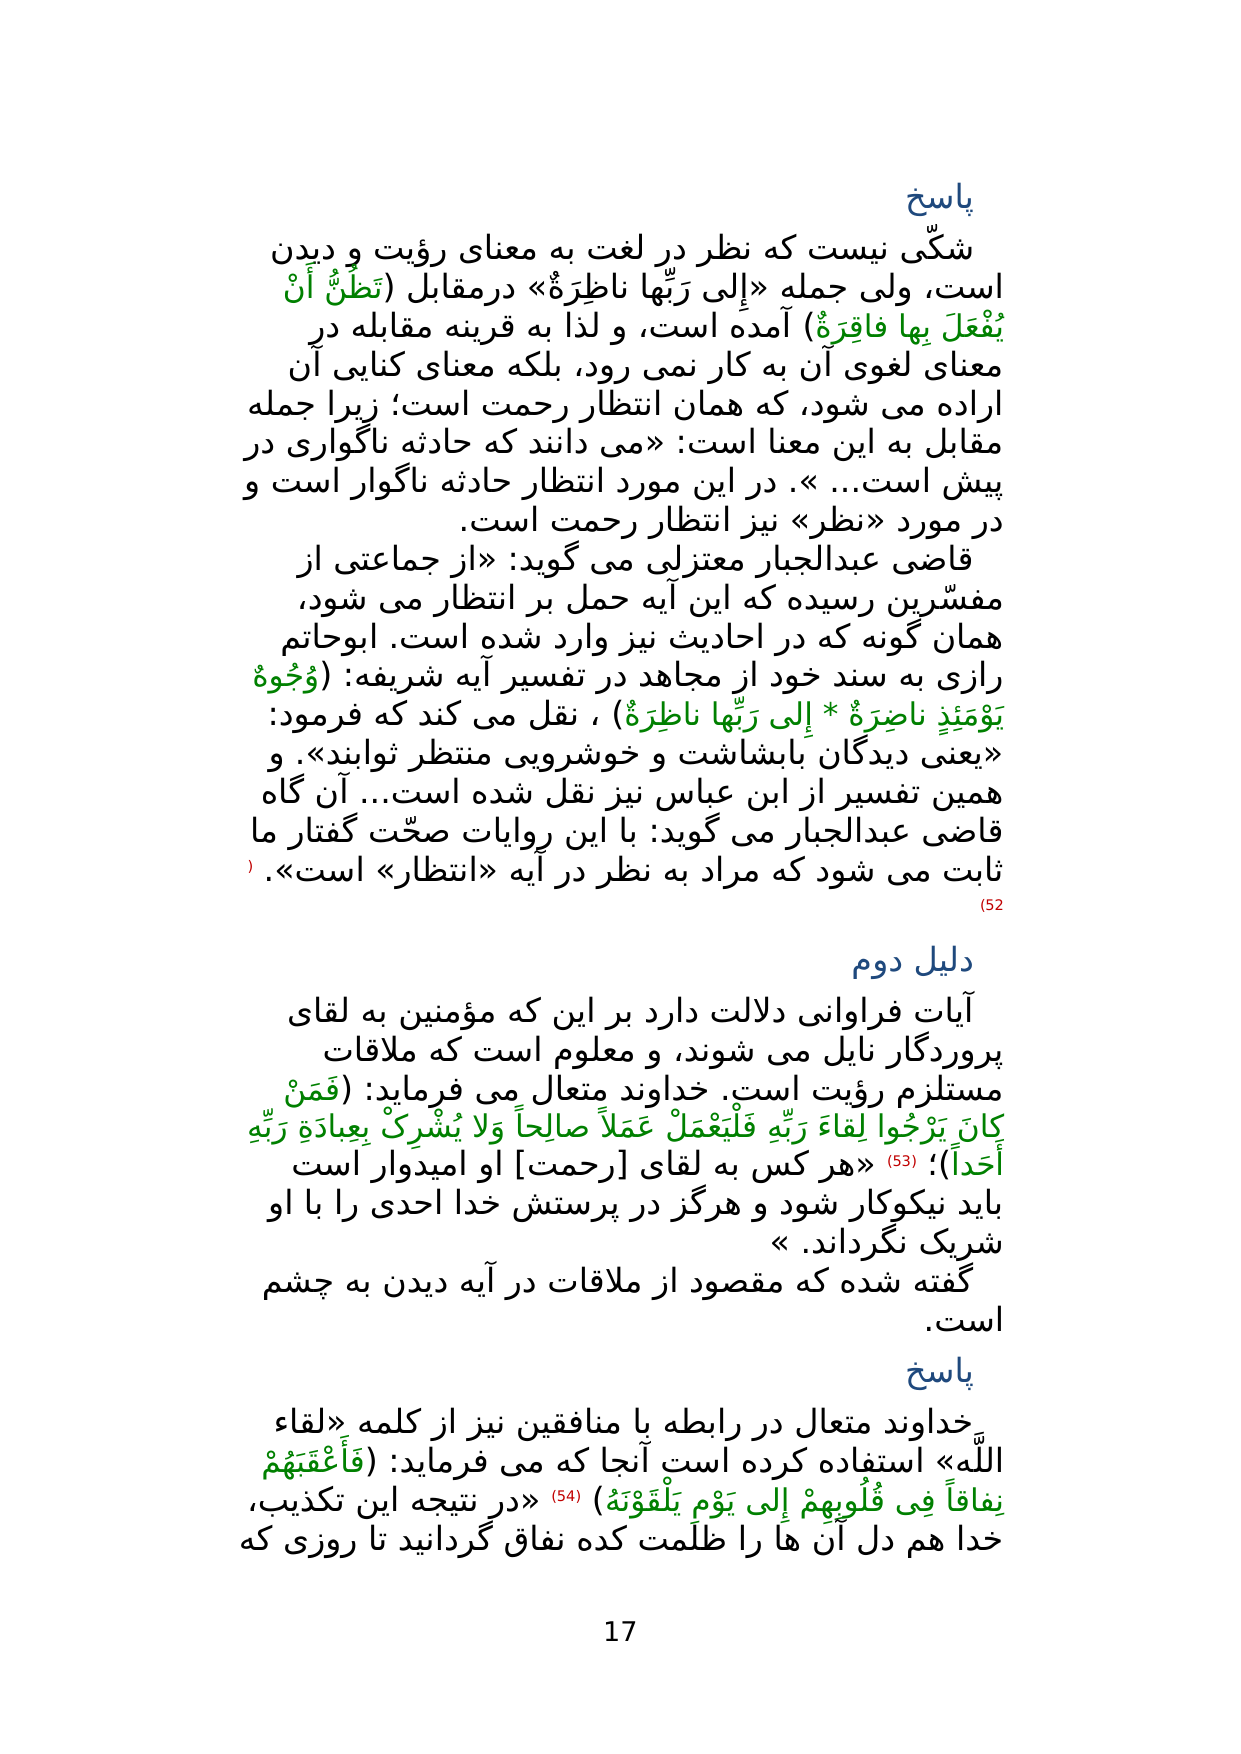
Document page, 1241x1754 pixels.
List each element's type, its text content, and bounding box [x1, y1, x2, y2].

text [236, 1403, 1004, 1558]
subtitle دلیل دوم [236, 940, 1004, 979]
text شکّی نیست که نظر در لغت به معنای رؤیت و دیدن است، ولی جمله «إِلی رَبِّها ناظِرَةٌ» درمقابل (تَظُنُّ أَنْ یُفْعَلَ بِها فاقِرَةٌ) آمده است، و لذا به قرینه مقابله در معنای لغوی آن به کار نمی رود، بلکه معنای کنایی آن اراده می شود، که همان انتظار رحمت است؛ زیرا جمله مقابل به این معنا است: «می دانند که حادثه ناگواری در پیش است... ». در این مورد انتظار حادثه ناگوار است و در مورد «نظر» نیز انتظار رحمت است. [236, 228, 1004, 539]
subtitle پاسخ [236, 1351, 1004, 1390]
text گفته شده که مقصود از ملاقات در آیه دیدن به چشم است. [236, 1261, 1004, 1339]
text آیات فراوانی دلالت دارد بر این که مؤمنین به لقای پروردگار نایل می شوند، و معلوم است که ملاقات مستلزم رؤیت است. خداوند متعال می فرماید: (فَمَنْ کانَ یَرْجُوا لِقاءَ رَبِّهِ فَلْیَعْمَلْ عَمَلاً صالِحاً وَلا یُشْرِکْ بِعِبادَةِ رَبِّهِ أَحَداً)؛ (53) «هر کس به لقای [رحمت] او امیدوار است باید نیکوکار شود و هرگز در پرستش خدا احدی را با او شریک نگرداند. » [236, 992, 1004, 1261]
subtitle پاسخ [236, 177, 1004, 216]
text قاضی عبدالجبار معتزلی می گوید: «از جماعتی از مفسّرین رسیده که این آیه حمل بر انتظار می شود، همان گونه که در احادیث نیز وارد شده است. ابوحاتم رازی به سند خود از مجاهد در تفسیر آیه شریفه: (وُجُوهٌ یَوْمَئِذٍ ناضِرَةٌ * إِلی رَبِّها ناظِرَةٌ) ، نقل می کند که فرمود: «یعنی دیدگان بابشاشت و خوشرویی منتظر ثوابند». و همین تفسیر از ابن عباس نیز نقل شده است... آن گاه قاضی عبدالجبار می گوید: با این روایات صحّت گفتار ما ثابت می شود که مراد به نظر در آیه «انتظار» است». (52) [236, 539, 1004, 928]
